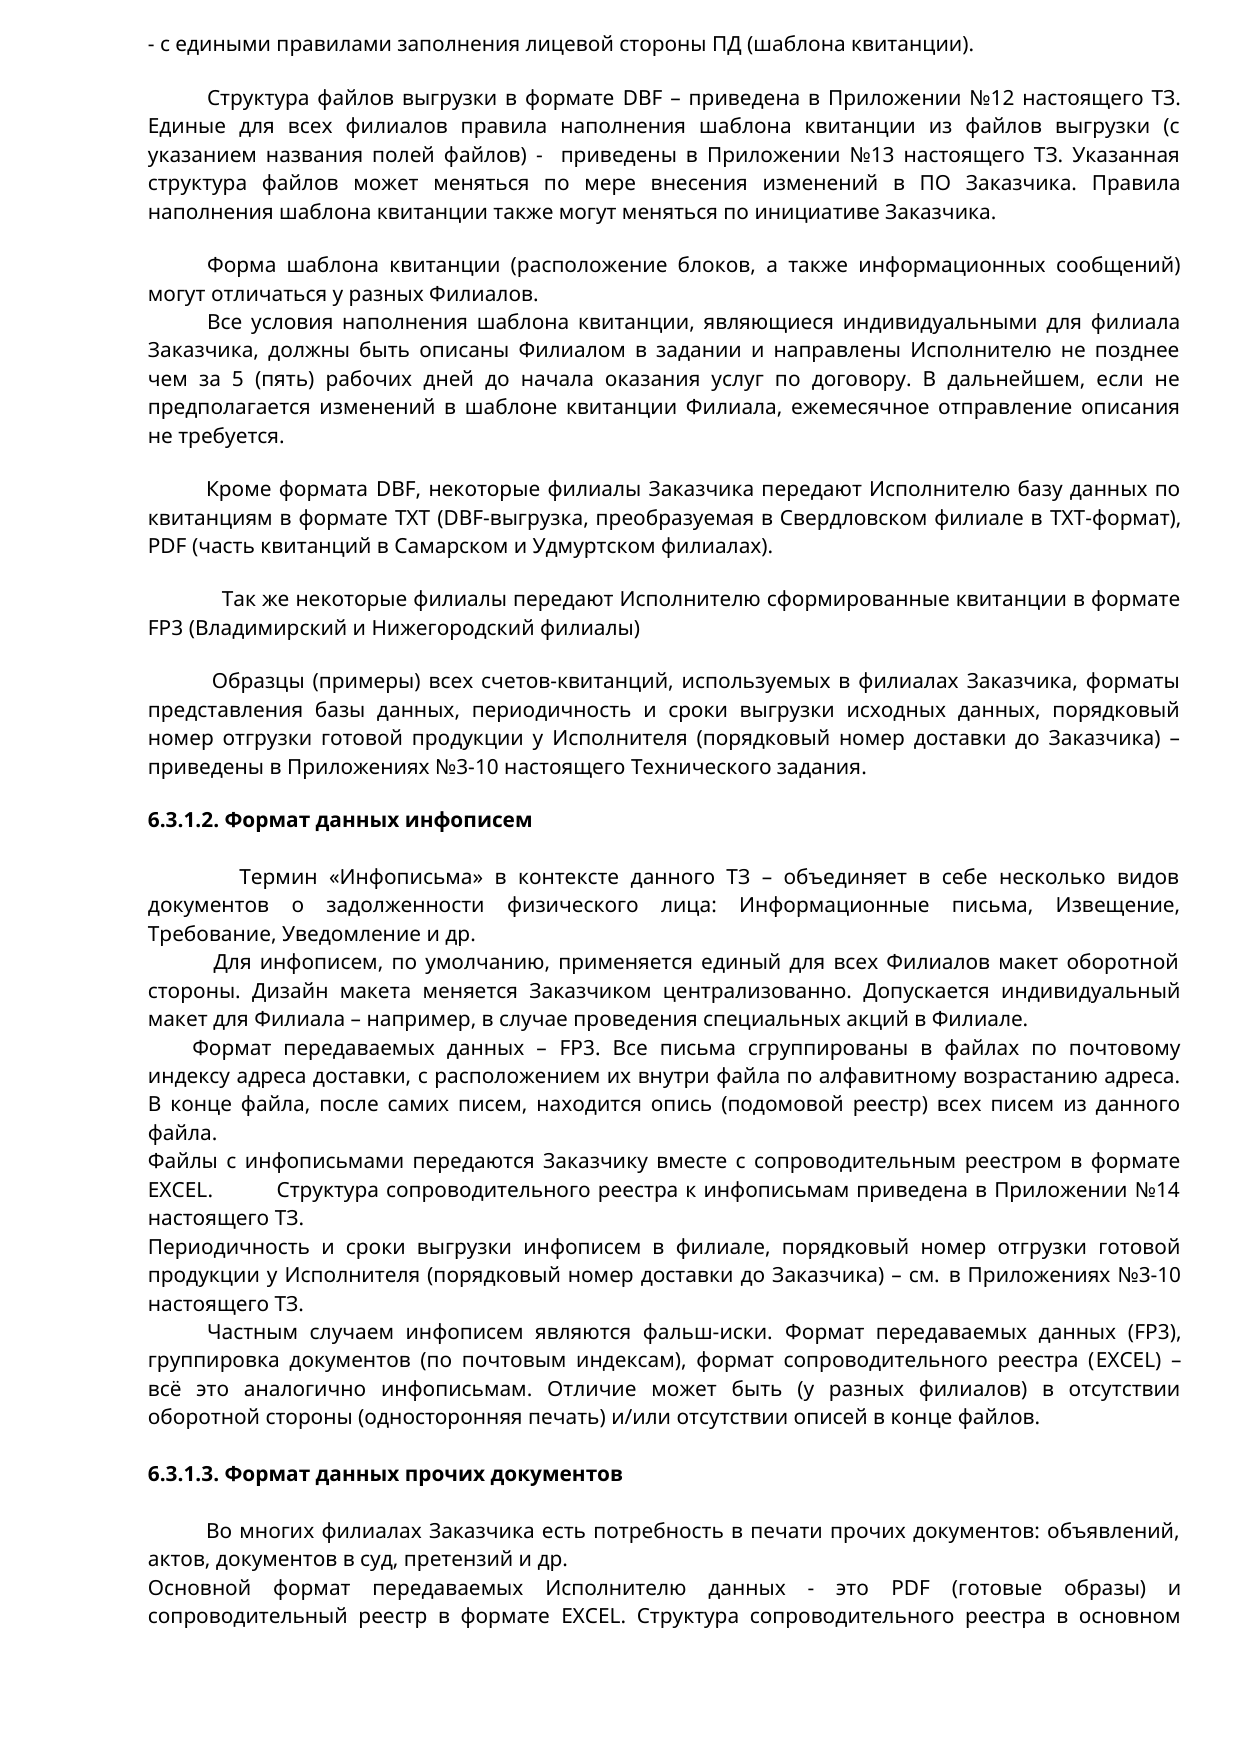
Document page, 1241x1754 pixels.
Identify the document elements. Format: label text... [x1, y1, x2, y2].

text Так же некоторые филиалы передают Исполнителю сформированные квитанции в формате FP3 (Владимирский и Нижегородский филиалы) [148, 584, 1181, 641]
text Файлы с инфописьмами передаются Заказчику вместе с сопроводительным реестром в формате EXCEL. Структура сопроводительного реестра к инфописьмам приведена в Приложении №14 настоящего ТЗ. [148, 1146, 1181, 1232]
text Частным случаем инфописем являются фальш-иски. Формат передаваемых данных (FP3), группировка документов (по почтовым индексам), формат сопроводительного реестра (EXCEL) – всё это аналогично инфописьмам. Отличие может быть (у разных филиалов) в отсутствии оборотной стороны (односторонняя печать) и/или отсутствии описей в конце файлов. [148, 1317, 1181, 1431]
text Структура файлов выгрузки в формате DBF – приведена в Приложении №12 настоящего ТЗ. Единые для всех филиалов правила наполнения шаблона квитанции из файлов выгрузки (с указанием названия полей файлов) - приведены в Приложении №13 настоящего ТЗ. Указанная структура файлов может меняться по мере внесения изменений в ПО Заказчика. Правила наполнения шаблона квитанции также могут меняться по инициативе Заказчика. [148, 83, 1181, 225]
text Образцы (примеры) всех счетов-квитанций, используемых в филиалах Заказчика, форматы представления базы данных, периодичность и сроки выгрузки исходных данных, порядковый номер отгрузки готовой продукции у Исполнителя (порядковый номер доставки до Заказчика) – приведены в Приложениях №3-10 настоящего Технического задания. [148, 666, 1181, 780]
text Все условия наполнения шаблона квитанции, являющиеся индивидуальными для филиала Заказчика, должны быть описаны Филиалом в задании и направлены Исполнителю не позднее чем за 5 (пять) рабочих дней до начала оказания услуг по договору. В дальнейшем, если не предполагается изменений в шаблоне квитанции Филиала, ежемесячное отправление описания не требуется. [148, 307, 1181, 449]
text Во многих филиалах Заказчика есть потребность в печати прочих документов: объявлений, актов, документов в суд, претензий и др. [148, 1516, 1181, 1573]
text Формат передаваемых данных – FP3. Все письма сгруппированы в файлах по почтовому индексу адреса доставки, с расположением их внутри файла по алфавитному возрастанию адреса. В конце файла, после самих писем, находится опись (подомовой реестр) всех писем из данного файла. [148, 1033, 1181, 1146]
text Кроме формата DBF, некоторые филиалы Заказчика передают Исполнителю базу данных по квитанциям в формате TXT (DBF-выгрузка, преобразуемая в Свердловском филиале в TXT-формат), PDF (часть квитанций в Самарском и Удмуртском филиалах). [148, 474, 1181, 559]
text - с едиными правилами заполнения лицевой стороны ПД (шаблона квитанции). [148, 29, 1181, 58]
text Для инфописем, по умолчанию, применяется единый для всех Филиалов макет оборотной стороны. Дизайн макета меняется Заказчиком централизованно. Допускается индивидуальный макет для Филиала – например, в случае проведения специальных акций в Филиале. [148, 947, 1181, 1033]
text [148, 1573, 1181, 1630]
text Периодичность и сроки выгрузки инфописем в филиале, порядковый номер отгрузки готовой продукции у Исполнителя (порядковый номер доставки до Заказчика) – см. в Приложениях №3-10 настоящего ТЗ. [148, 1232, 1181, 1317]
text Форма шаблона квитанции (расположение блоков, а также информационных сообщений) могут отличаться у разных Филиалов. [148, 250, 1181, 307]
text 6.3.1.2. Формат данных инфописем [148, 805, 1181, 834]
text Термин «Инфописьма» в контексте данного ТЗ – объединяет в себе несколько видов документов о задолженности физического лица: Информационные письма, Извещение, Требование, Уведомление и др. [148, 862, 1181, 947]
text 6.3.1.3. Формат данных прочих документов [148, 1459, 1181, 1488]
